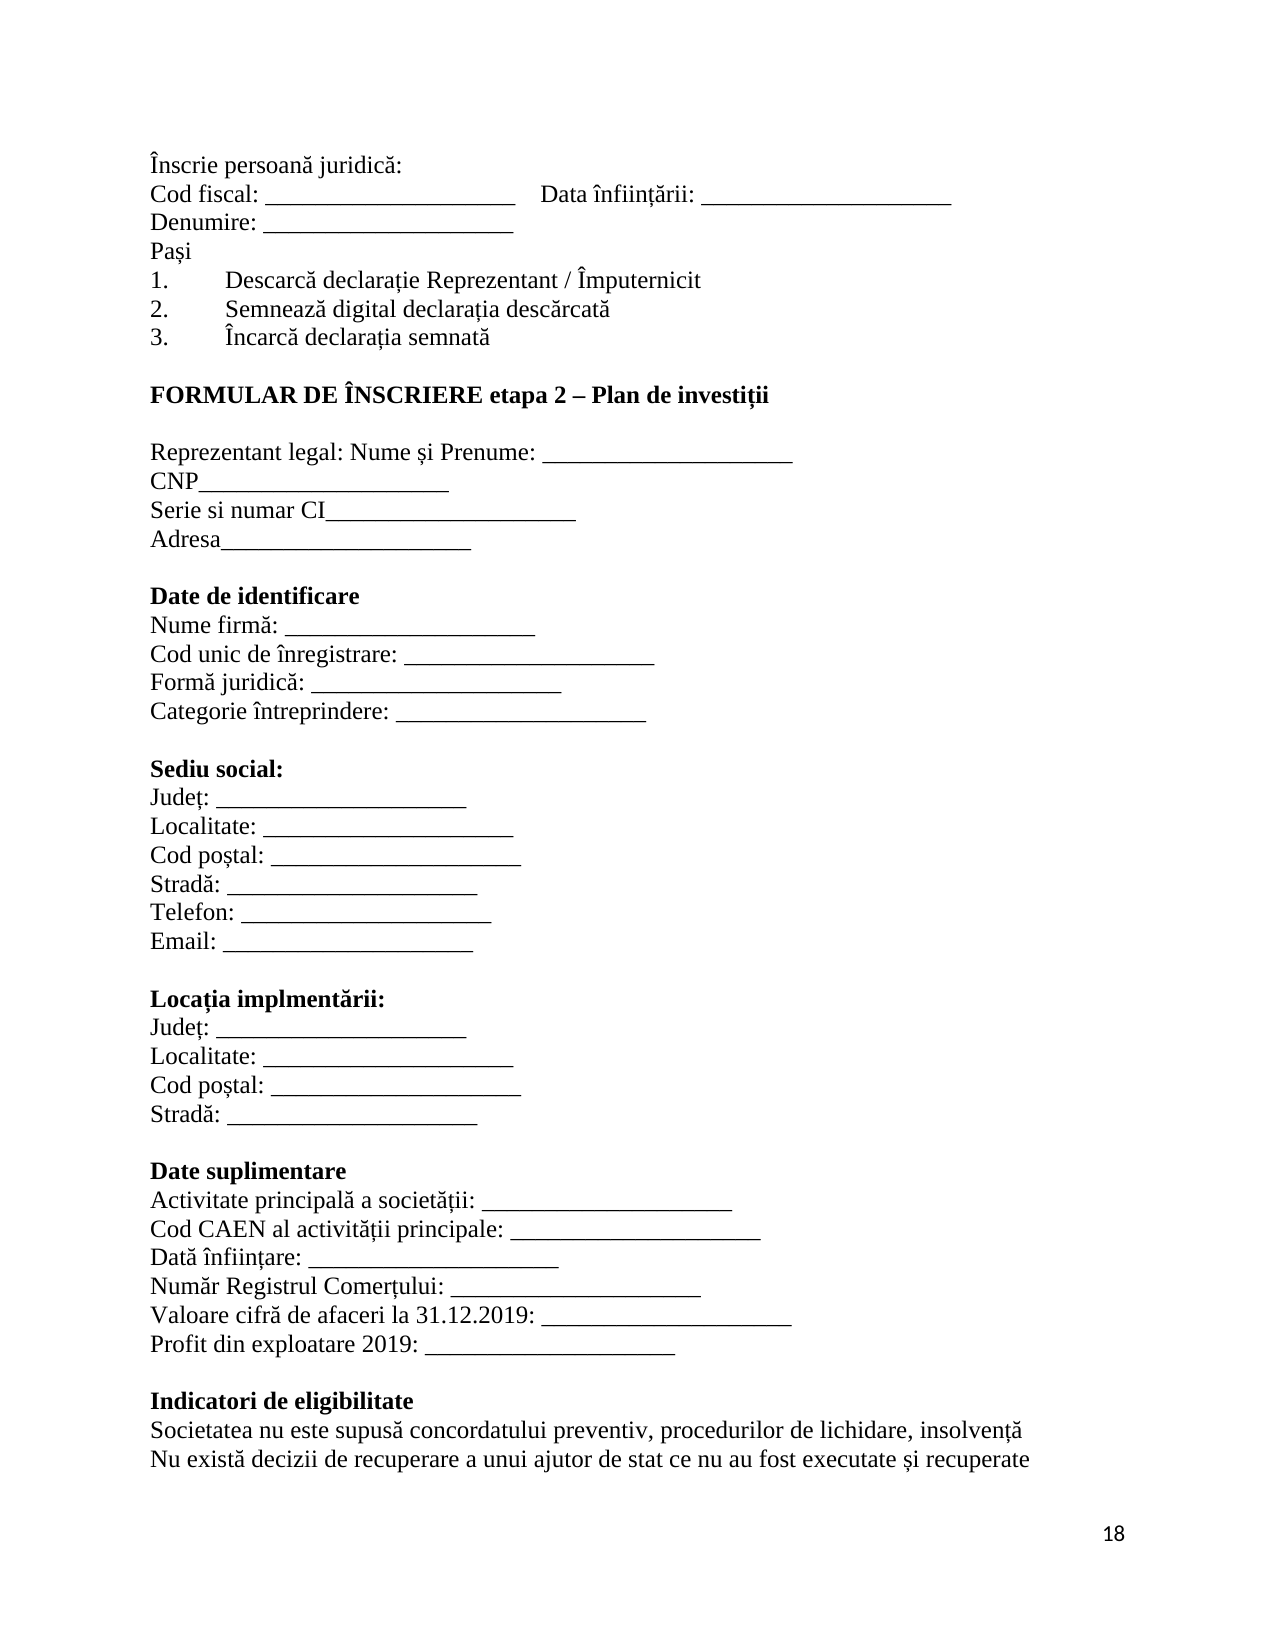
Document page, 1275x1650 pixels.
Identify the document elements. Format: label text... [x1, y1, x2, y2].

text Formă juridică: ____________________ [150, 667, 1125, 696]
text Date de identificare [150, 581, 1125, 610]
text Județ: ____________________ [150, 782, 1125, 811]
text Activitate principală a societății: ____________________ [150, 1185, 1125, 1214]
text Locația implmentării: [150, 984, 1125, 1012]
text 1. Descarcă declarație Reprezentant / Împuternicit [150, 265, 1125, 294]
text Cod fiscal: ____________________ Data înființării: ____________________ [150, 179, 1125, 207]
text Nu există decizii de recuperare a unui ajutor de stat ce nu au fost executate și recuperate [150, 1444, 1125, 1472]
text FORMULAR DE ÎNSCRIERE etapa 2 – Plan de investiții [150, 380, 1125, 409]
text Profit din exploatare 2019: ____________________ [150, 1329, 1125, 1357]
text Societatea nu este supusă concordatului preventiv, procedurilor de lichidare, insolvență [150, 1415, 1125, 1444]
text Date suplimentare [150, 1156, 1125, 1185]
text Adresa____________________ [150, 524, 1125, 552]
text Dată înființare: ____________________ [150, 1242, 1125, 1271]
text Email: ____________________ [150, 926, 1125, 955]
text Sediu social: [150, 754, 1125, 782]
text Reprezentant legal: Nume și Prenume: ____________________ [150, 437, 1125, 466]
text Stradă: ____________________ [150, 869, 1125, 897]
text Valoare cifră de afaceri la 31.12.2019: ____________________ [150, 1300, 1125, 1329]
text Pași [150, 236, 1125, 265]
text CNP____________________ [150, 466, 1125, 495]
text Nume firmă: ____________________ [150, 610, 1125, 639]
text Serie si numar CI____________________ [150, 495, 1125, 524]
text Cod poștal: ____________________ [150, 1070, 1125, 1099]
text Cod unic de înregistrare: ____________________ [150, 639, 1125, 667]
text Înscrie persoană juridică: [150, 150, 1125, 179]
text 2. Semnează digital declarația descărcată [150, 294, 1125, 322]
text Localitate: ____________________ [150, 1041, 1125, 1070]
text Denumire: ____________________ [150, 207, 1125, 236]
text Indicatori de eligibilitate [150, 1386, 1125, 1415]
text Cod CAEN al activității principale: ____________________ [150, 1214, 1125, 1242]
text Telefon: ____________________ [150, 897, 1125, 926]
text Localitate: ____________________ [150, 811, 1125, 840]
text Număr Registrul Comerțului: ____________________ [150, 1271, 1125, 1300]
text 3. Încarcă declarația semnată [150, 322, 1125, 351]
text Stradă: ____________________ [150, 1099, 1125, 1127]
text Cod poștal: ____________________ [150, 840, 1125, 869]
text Județ: ____________________ [150, 1012, 1125, 1041]
text Categorie întreprindere: ____________________ [150, 696, 1125, 725]
